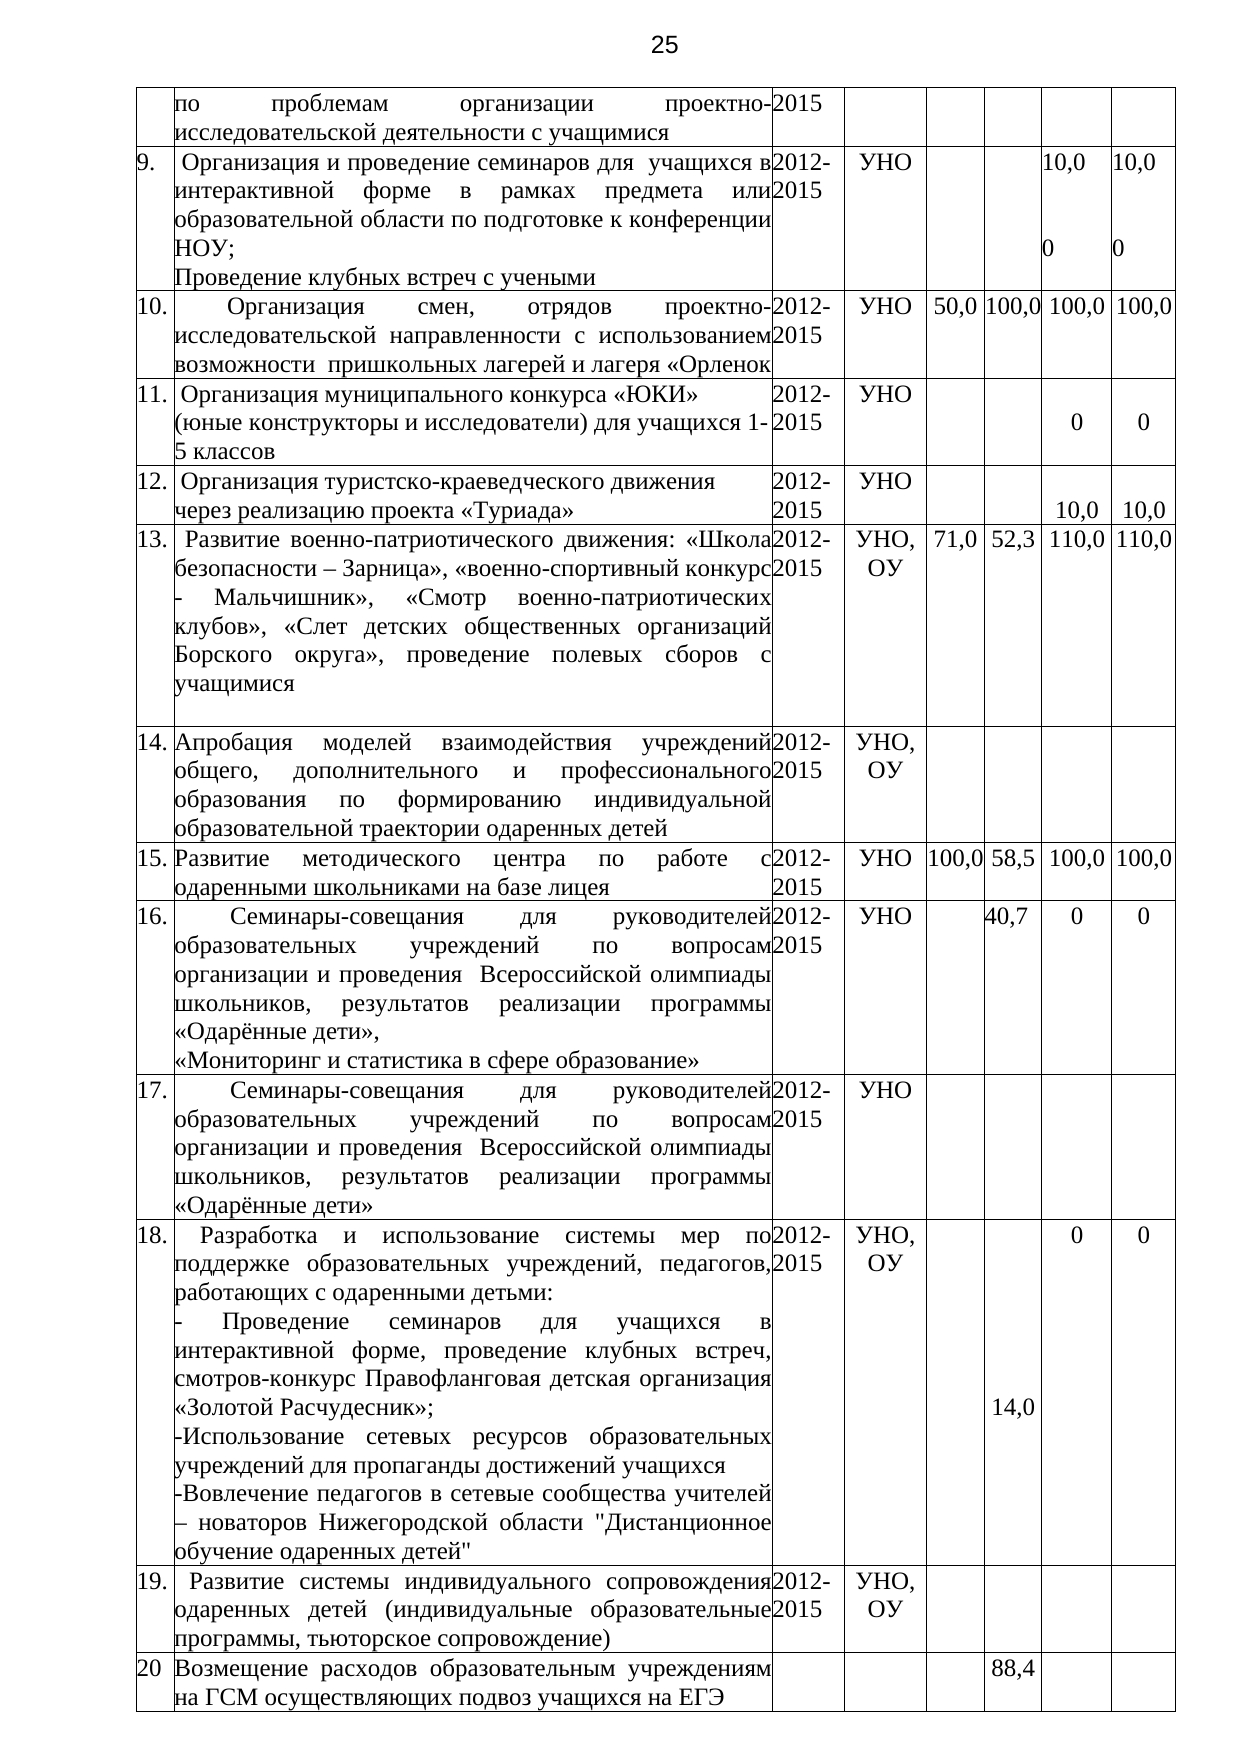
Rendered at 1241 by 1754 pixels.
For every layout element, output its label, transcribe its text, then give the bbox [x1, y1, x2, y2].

table_cell [773, 1653, 844, 1711]
table_cell 2012-2015 [773, 88, 844, 146]
table_cell [927, 1566, 984, 1652]
table_cell УНО, ОУ [845, 1220, 926, 1565]
table_cell [985, 1075, 1041, 1219]
table_cell [1042, 727, 1111, 842]
table_cell УНО [845, 843, 926, 900]
table_cell УНО, ОУ [845, 525, 926, 726]
table_cell 18. [137, 1220, 174, 1565]
table_cell 15. [137, 843, 174, 900]
table_cell 13. [137, 525, 174, 726]
table_cell УНО [845, 147, 926, 290]
table_cell [1112, 727, 1175, 842]
table_cell 10,0 [1112, 466, 1175, 523]
table_cell Организация смен, отрядов проектно-исследовательской направленности с использованием возможности пришкольных лагерей и лагеря «Орленок [175, 291, 772, 378]
table_cell [927, 901, 984, 1074]
table_cell 100,0 [927, 843, 984, 900]
table_cell 88,4 [985, 1653, 1041, 1711]
table_cell 52,3 [985, 525, 1041, 726]
table_cell 17. [137, 1075, 174, 1219]
table_cell [845, 1653, 926, 1711]
table_cell [927, 727, 984, 842]
table_cell 2012-2015 [773, 1566, 844, 1652]
table_cell [1112, 88, 1175, 146]
table_cell 110,0 [1112, 525, 1175, 726]
table_cell [927, 1075, 984, 1219]
table_cell [985, 147, 1041, 290]
table_cell 2012-2015 [773, 466, 844, 523]
table_cell [985, 727, 1041, 842]
table_cell 2012-2015 [773, 727, 844, 842]
table_cell [1042, 1653, 1111, 1711]
table_cell [1042, 1566, 1111, 1652]
table_cell 100,0 [1042, 291, 1111, 378]
table_cell 40,7 [985, 901, 1041, 1074]
table_cell Возмещение расходов образовательным учреждениям на ГСМ осуществляющих подвоз учащихся на ЕГЭ [175, 1653, 772, 1711]
table_cell [1042, 1075, 1111, 1219]
table_cell [985, 1566, 1041, 1652]
table_cell УНО, ОУ [845, 1566, 926, 1652]
table_cell УНО [845, 379, 926, 465]
table_cell УНО [845, 291, 926, 378]
table_cell 10,0 [1042, 466, 1111, 523]
table_cell [1112, 1075, 1175, 1219]
table_cell 2012-2015 [773, 291, 844, 378]
table_cell [927, 1653, 984, 1711]
table_cell УНО, ОУ [845, 727, 926, 842]
table_cell [927, 379, 984, 465]
table_cell [927, 147, 984, 290]
table_cell 11. [137, 379, 174, 465]
table_cell 14. [137, 727, 174, 842]
table_cell [845, 88, 926, 146]
table_cell 0 [1042, 1220, 1111, 1565]
table_cell Организация туристско-краеведческого движения через реализацию проекта «Туриада» [175, 466, 772, 523]
table_cell 2012-2015 [773, 901, 844, 1074]
table_cell 8. [137, 88, 174, 146]
table_cell [927, 1220, 984, 1565]
table_cell [1042, 88, 1111, 146]
table_cell [985, 88, 1041, 146]
table_cell Развитие военно-патриотического движения: «Школа безопасности – Зарница», «военно-спортивный конкурс - Мальчишник», «Смотр военно-патриотических клубов», «Слет детских общественных организаций Борского округа», проведение полевых сборов с учащимися [175, 525, 772, 726]
table_cell 9. [137, 147, 174, 290]
table_cell 2012-2015 [773, 1075, 844, 1219]
table_cell УНО [845, 466, 926, 523]
table_cell [1112, 1566, 1175, 1652]
table_cell [1112, 1653, 1175, 1711]
table_cell Разработка и использование системы мер по поддержке образовательных учреждений, педагогов, работающих с одаренными детьми: - Проведение семинаров для учащихся в интерактивной форме, проведение клубных встреч, смотров-конкурс Правофланговая детская организация «Золотой Расчудесник»; -Использование сетевых ресурсов образовательных учреждений для пропаганды достижений учащихся -Вовлечение педагогов в сетевые сообщества учителей – новаторов Нижегородской области "Дистанционное обучение одаренных детей" [175, 1220, 772, 1565]
table_cell 2012-2015 [773, 843, 844, 900]
table_cell 0 [1042, 379, 1111, 465]
table_cell 2012-2015 [773, 147, 844, 290]
table_cell 2012-2015 [773, 525, 844, 726]
table_cell 10,0 0 [1112, 147, 1175, 290]
table_cell 58,5 [985, 843, 1041, 900]
table_cell [927, 88, 984, 146]
table_cell УНО [845, 1075, 926, 1219]
table_cell Семинары-совещания для руководителей образовательных учреждений по вопросам организации и проведения Всероссийской олимпиады школьников, результатов реализации программы «Одарённые дети» [175, 1075, 772, 1219]
table_cell Организация муниципального конкурса «ЮКИ» (юные конструкторы и исследователи) для учащихся 1-5 классов [175, 379, 772, 465]
table_cell 10,0 0 [1042, 147, 1111, 290]
table_cell 50,0 [927, 291, 984, 378]
table_cell 0 [1042, 901, 1111, 1074]
table_cell 10. [137, 291, 174, 378]
table_cell [927, 466, 984, 523]
table_cell 19. [137, 1566, 174, 1652]
table_cell 0 [1112, 379, 1175, 465]
table_cell Семинары-совещания для руководителей образовательных учреждений по вопросам организации и проведения Всероссийской олимпиады школьников, результатов реализации программы «Одарённые дети», «Мониторинг и статистика в сфере образование» [175, 901, 772, 1074]
table_cell Развитие системы индивидуального сопровождения одаренных детей (индивидуальные образовательные программы, тьюторское сопровождение) [175, 1566, 772, 1652]
table_cell Апробация моделей взаимодействия учреждений общего, дополнительного и профессионального образования по формированию индивидуальной образовательной траектории одаренных детей [175, 727, 772, 842]
table_cell 0 [1112, 901, 1175, 1074]
table_cell 16. [137, 901, 174, 1074]
table_cell 12. [137, 466, 174, 523]
table_cell 100,0 [1042, 843, 1111, 900]
table_cell 100,0 [985, 291, 1041, 378]
table_cell [985, 379, 1041, 465]
table_cell 14,0 [985, 1220, 1041, 1565]
table_cell 2012-2015 [773, 1220, 844, 1565]
table_cell 0 [1112, 1220, 1175, 1565]
table_cell 20 [137, 1653, 174, 1711]
table_cell 100,0 [1112, 843, 1175, 900]
table_cell 71,0 [927, 525, 984, 726]
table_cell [175, 88, 772, 146]
table_cell [985, 466, 1041, 523]
table_cell 2012-2015 [773, 379, 844, 465]
table_cell Организация и проведение семинаров для учащихся в интерактивной форме в рамках предмета или образовательной области по подготовке к конференции НОУ; Проведение клубных встреч с учеными [175, 147, 772, 290]
table_cell 110,0 [1042, 525, 1111, 726]
table_cell УНО [845, 901, 926, 1074]
table_cell Развитие методического центра по работе с одаренными школьниками на базе лицея [175, 843, 772, 900]
table_cell 100,0 [1112, 291, 1175, 378]
